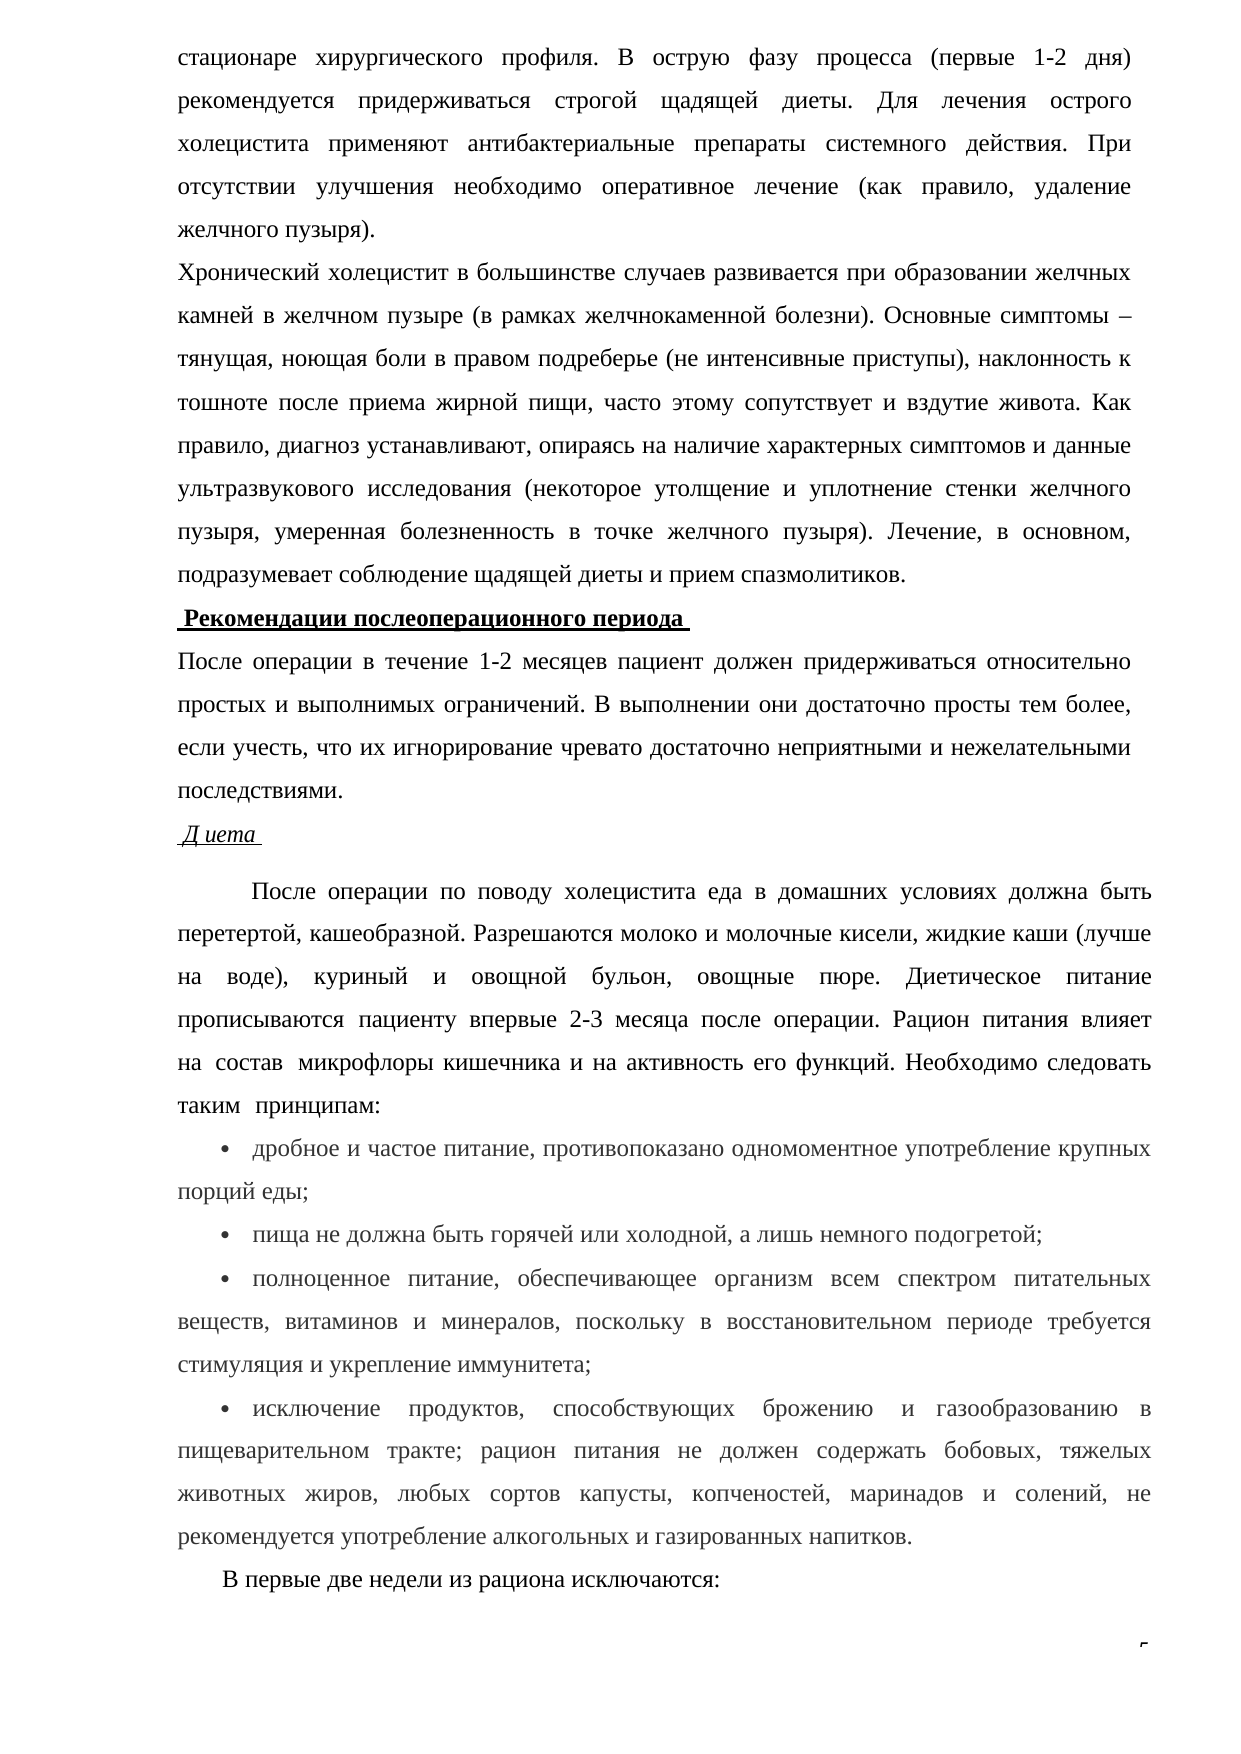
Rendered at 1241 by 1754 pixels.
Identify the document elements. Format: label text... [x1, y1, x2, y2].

list полноценное питание, обеспечивающее организм всем спектром питательных веществ, витаминов и минералов, поскольку в восстановительном периоде требуется стимуляция и укрепление иммунитета; [177, 1263, 1152, 1378]
list дробное и частое питание, противопоказано одномоментное употребление крупных порций еды; [177, 1133, 1152, 1205]
text Хронический холецистит в большинстве случаев развивается при образовании желчных камней в желчном пузыре (в рамках желчнокаменной болезни). Основные симптомы – тянущая, ноющая боли в правом подреберье (не интенсивные приступы), наклонность к тошноте после приема жирной пищи, часто этому сопутствует и вздутие живота. Как правило, диагноз устанавливают, опираясь на наличие характерных симптомов и данные ультразвукового исследования (некоторое утолщение и уплотнение стенки желчного пузыря, умеренная болезненность в точке желчного пузыря). Лечение, в основном, подразумевает соблюдение щадящей диеты и прием спазмолитиков. [177, 257, 1131, 588]
text В первые две недели из рациона исключаются: [222, 1564, 1163, 1593]
text Д иета [177, 819, 1163, 847]
subtitle Рекомендации послеоперационного периода [177, 603, 1163, 632]
list исключение продуктов, способствующих брожению и газообразованию в пищеварительном тракте; рацион питания не должен содержать бобовых, тяжелых животных жиров, любых сортов капусты, копченостей, маринадов и солений, не рекомендуется употребление алкогольных и газированных напитков. [177, 1393, 1152, 1550]
text После операции в течение 1-2 месяцев пациент должен придерживаться относительно простых и выполнимых ограничений. В выполнении они достаточно просты тем более, если учесть, что их игнорирование чревато достаточно неприятными и нежелательными последствиями. [177, 646, 1131, 804]
list пища не должна быть горячей или холодной, а лишь немного подогретой; [221, 1219, 1163, 1248]
text стационаре хирургического профиля. В острую фазу процесса (первые 1-2 дня) рекомендуется придерживаться строгой щадящей диеты. Для лечения острого холецистита применяют антибактериальные препараты системного действия. При отсутствии улучшения необходимо оперативное лечение (как правило, удаление желчного пузыря). [177, 42, 1132, 242]
text После операции по поводу холецистита еда в домашних условиях должна быть перетертой, кашеобразной. Разрешаются молоко и молочные кисели, жидкие каши (лучше на воде), куриный и овощной бульон, овощные пюре. Диетическое питание прописываются пациенту впервые 2-3 месяца после операции. Рацион питания влияет на состав микрофлоры кишечника и на активность его функций. Необходимо следовать таким принципам: [177, 876, 1152, 1118]
